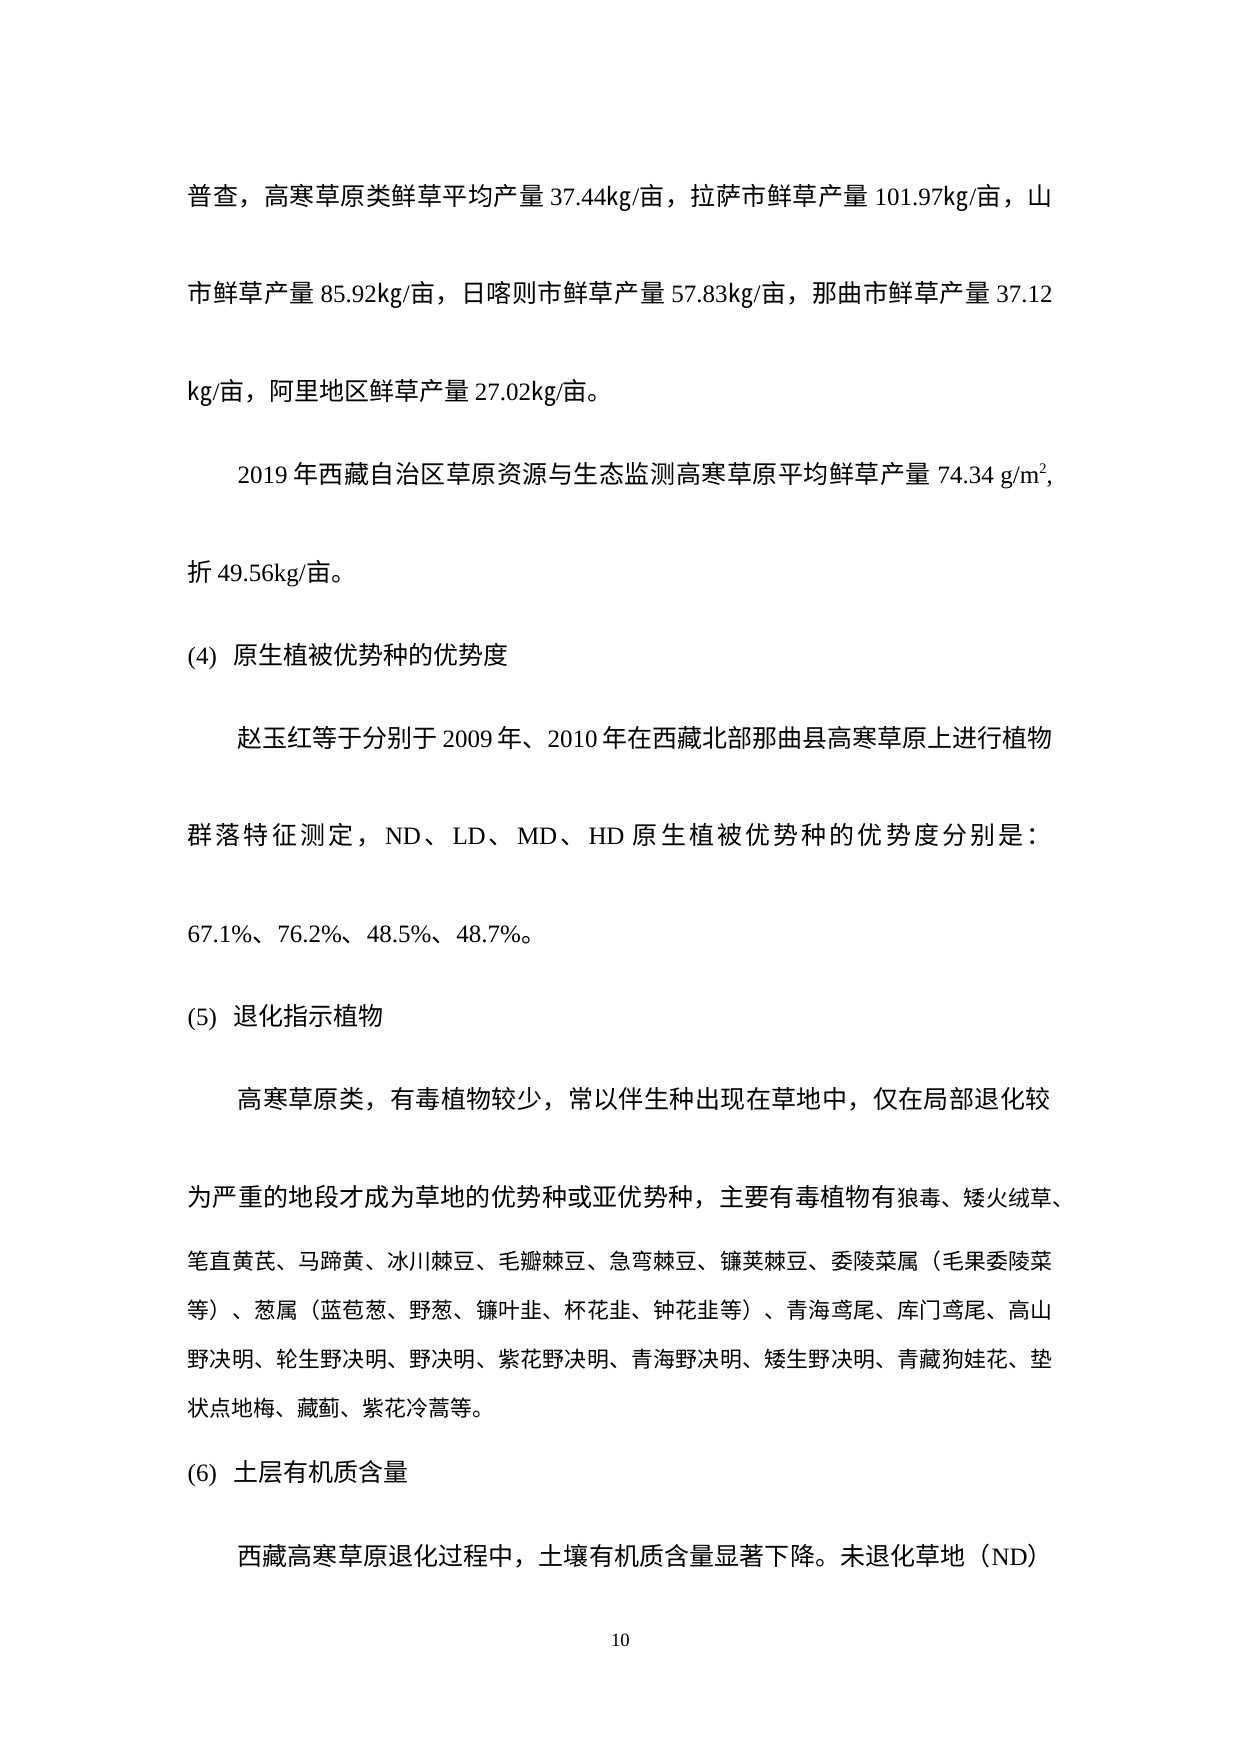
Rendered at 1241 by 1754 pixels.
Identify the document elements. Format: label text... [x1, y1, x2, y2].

text 高寒草原类，有毒植物较少，常以伴生种出现在草地中，仅在局部退化较为严重的地段才成为草地的优势种或亚优势种，主要有毒植物有狼毒、矮火绒草、笔直黄芪、马蹄黄、冰川棘豆、毛瓣棘豆、急弯棘豆、镰荚棘豆、委陵菜属（毛果委陵菜等）、葱属（蓝苞葱、野葱、镰叶韭、杯花韭、钟花韭等）、青海鸢尾、库门鸢尾、高山野决明、轮生野决明、野决明、紫花野决明、青海野决明、矮生野决明、青藏狗娃花、垫状点地梅、藏蓟、紫花冷蒿等。 [187, 1065, 1053, 1423]
list 原生植被优势种的优势度 [187, 621, 1053, 686]
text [187, 1522, 1053, 1587]
list 土层有机质含量 [187, 1438, 1053, 1503]
text 赵玉红等于分别于2009年、2010年在西藏北部那曲县高寒草原上进行植物群落特征测定，ND、LD、MD、HD原生植被优势种的优势度分别是：67.1%、76.2%、48.5%、48.7%。 [187, 704, 1053, 964]
text 2019年西藏自治区草原资源与生态监测高寒草原平均鲜草产量74.34 g/m2,折49.56kg/亩。 [187, 440, 1053, 603]
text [187, 162, 1053, 422]
list 退化指示植物 [187, 982, 1053, 1047]
